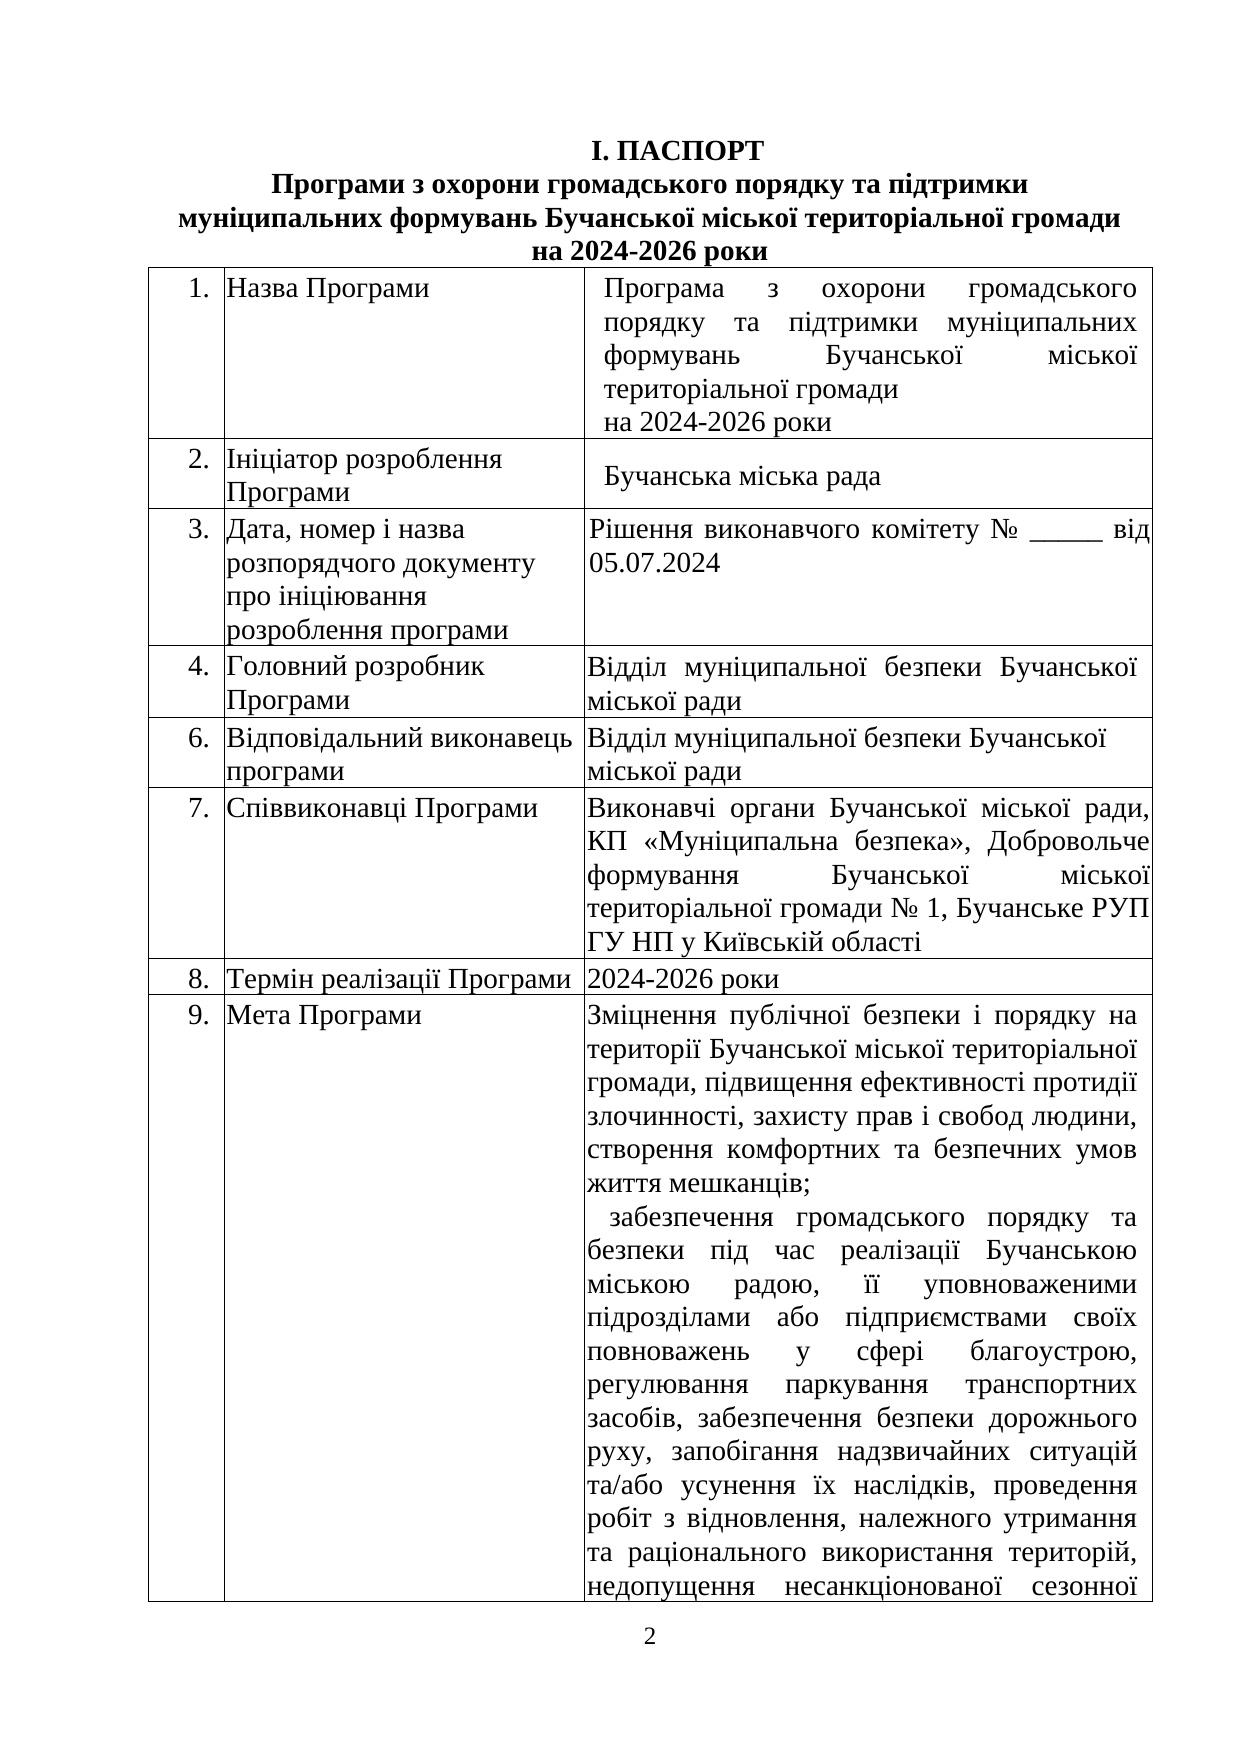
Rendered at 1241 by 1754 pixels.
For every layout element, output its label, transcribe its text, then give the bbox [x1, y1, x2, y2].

table_cell Рішення виконавчого комітету № _____ від 05.07.2024 [585, 509, 1152, 645]
table_cell [149, 995, 224, 1601]
table_cell [149, 646, 224, 717]
table_cell Відповідальний виконавець програми [225, 718, 584, 787]
table_cell [149, 718, 224, 787]
table_cell [149, 788, 224, 958]
table_cell 2024-2026 роки [585, 959, 1152, 994]
table_cell Виконавчі органи Бучанської міської ради, КП «Муніципальна безпека», Добровольче формування Бучанської міської територіальної громади № 1, Бучанське РУП ГУ НП у Київській області [585, 788, 1152, 958]
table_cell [585, 995, 1152, 1601]
table_cell [149, 509, 224, 645]
text Програми з охорони громадського порядку та підтримки [148, 166, 1152, 200]
table_cell Співвиконавці Програми [225, 788, 584, 958]
table_cell Дата, номер і назва розпорядчого документу про ініціювання розроблення програми [225, 509, 584, 645]
text муніципальних формувань Бучанської міської територіальної громади [148, 200, 1152, 233]
table_cell Мета Програми [225, 995, 584, 1601]
table_cell Термін реалізації Програми [225, 959, 584, 994]
table_header Програма з охорони громадського порядку та підтримки муніципальних формувань Бучанської міської територіальної громади на 2024-2026 роки [585, 268, 1152, 438]
table_cell Відділ муніципальної безпеки Бучанської міської ради [585, 646, 1152, 717]
text І. ПАСПОРТ [251, 133, 1152, 166]
table_header [149, 268, 224, 438]
table_cell Головний розробник Програми [225, 646, 584, 717]
table_cell [149, 439, 224, 508]
table_cell [149, 959, 224, 994]
text на 2024-2026 роки [148, 233, 1152, 267]
table_cell Бучанська міська рада [585, 439, 1152, 508]
table_cell Ініціатор розроблення Програми [225, 439, 584, 508]
table_cell Відділ муніципальної безпеки Бучанської міської ради [585, 718, 1152, 787]
table_header Назва Програми [225, 268, 584, 438]
